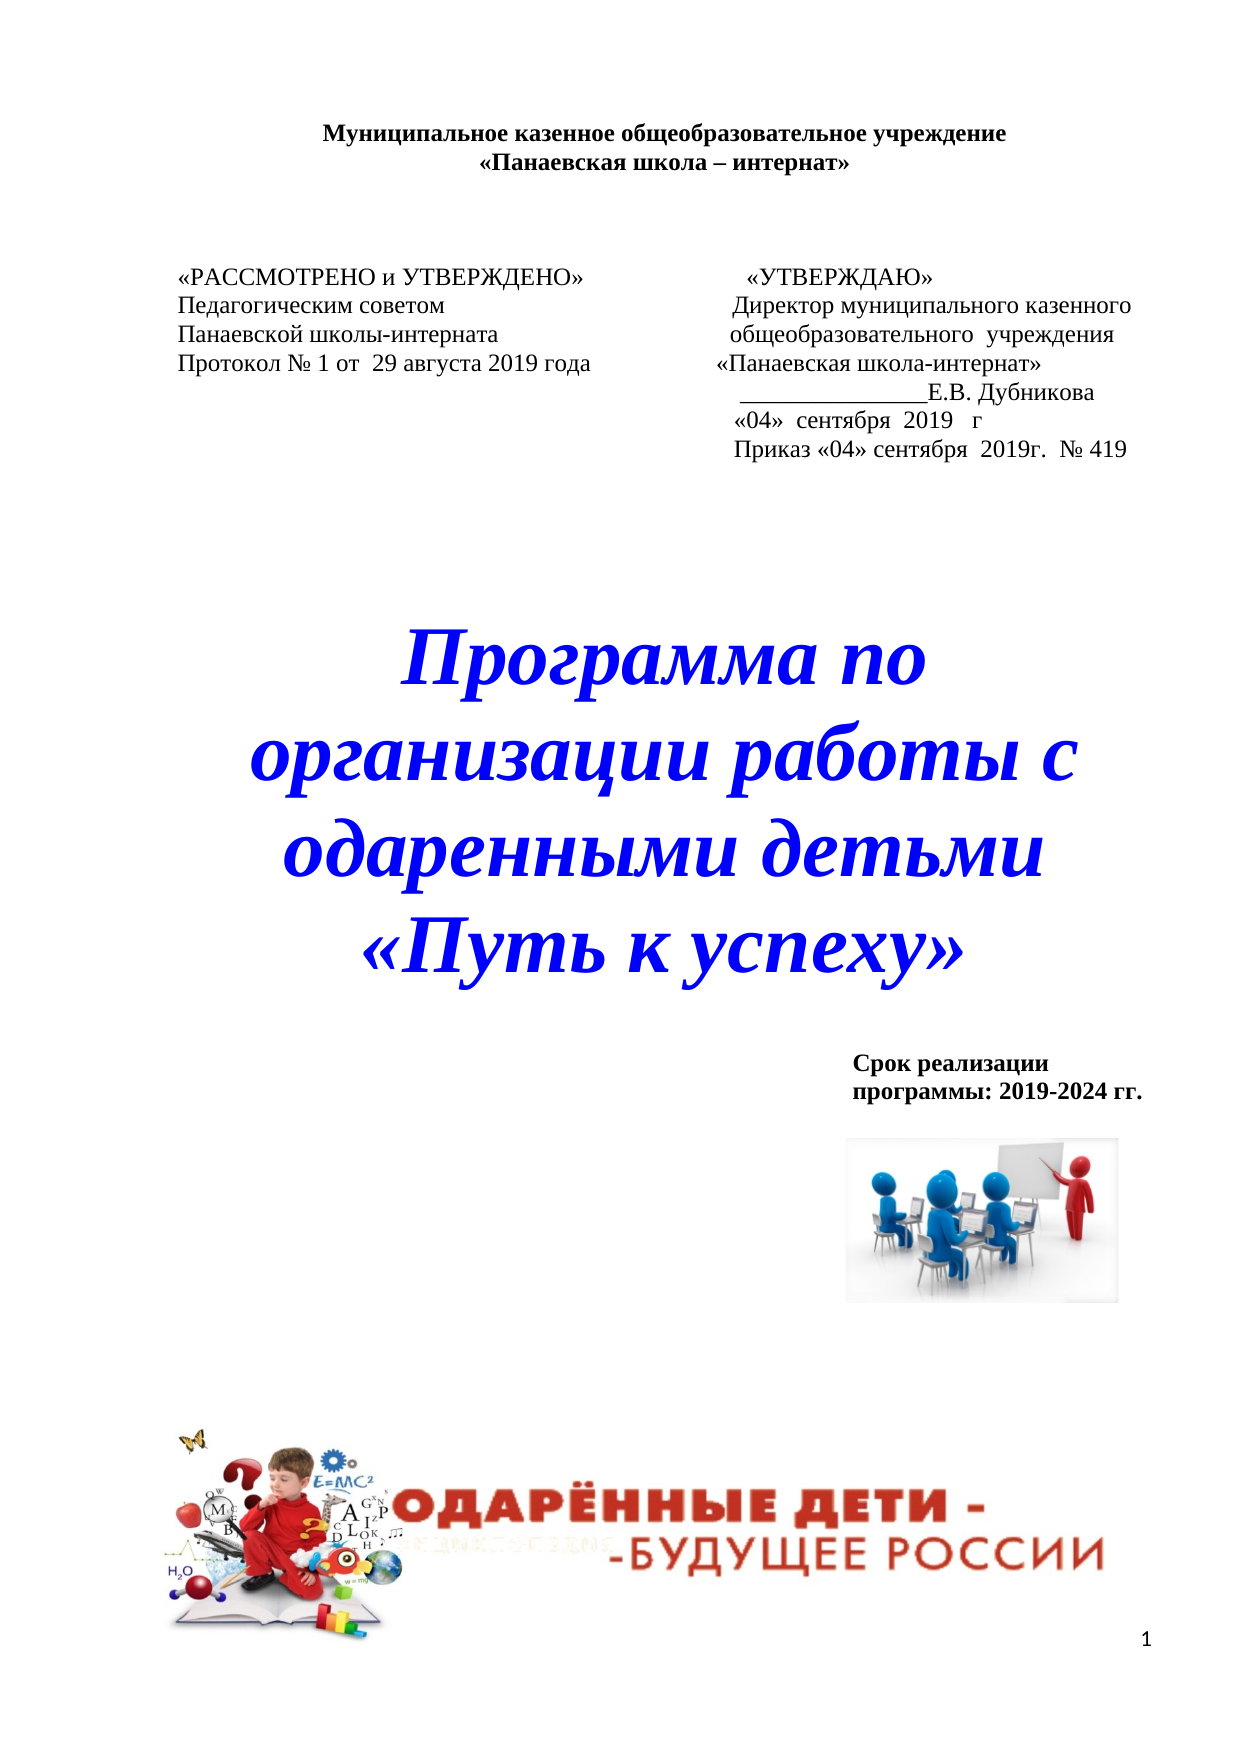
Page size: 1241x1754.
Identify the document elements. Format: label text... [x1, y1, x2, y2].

text Программа по организации работы с одаренными детьми [177, 607, 1152, 894]
text Срок реализации [177, 1048, 1152, 1076]
text Муниципальное казенное общеобразовательное учреждение [177, 118, 1152, 147]
text программы: 2019-2024 гг. [177, 1076, 1152, 1105]
picture [845, 1138, 1119, 1303]
text «Путь к успеху» [177, 894, 1152, 990]
text Протокол № 1 от 29 августа 2019 года «Панаевская школа-интернат» [177, 348, 1152, 377]
text Приказ «04» сентября 2019г. № 419 [177, 434, 1152, 463]
text «Панаевская школа – интернат» [177, 147, 1152, 176]
text «РАССМОТРЕНО и УТВЕРЖДЕНО» «УТВЕРЖДАЮ» [177, 262, 1152, 291]
text _______________Е.В. Дубникова [177, 377, 1152, 406]
text Педагогическим советом Директор муниципального казенного Панаевской школы-интерната общеобразовательного учреждения [177, 291, 1152, 348]
text «04» сентября 2019 г [177, 406, 1152, 434]
picture [141, 1411, 1117, 1648]
